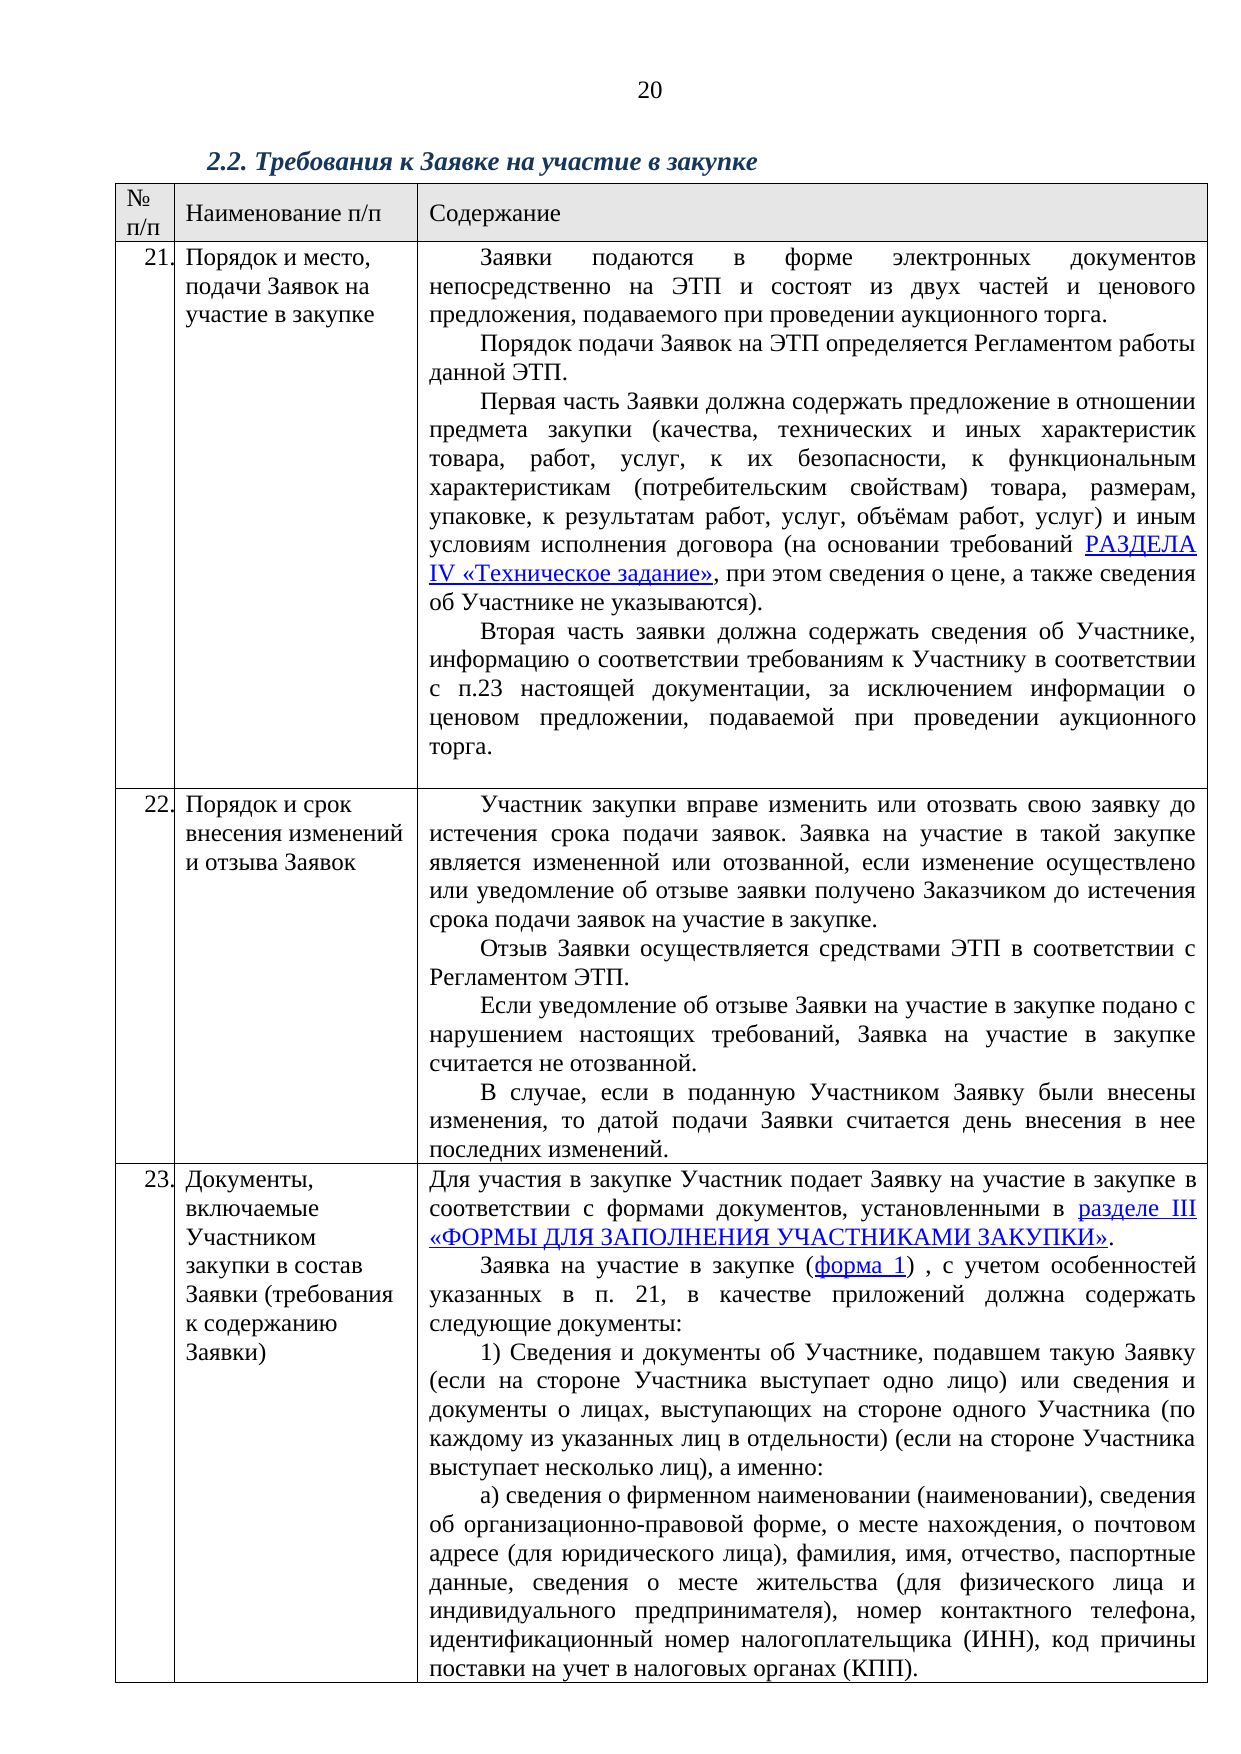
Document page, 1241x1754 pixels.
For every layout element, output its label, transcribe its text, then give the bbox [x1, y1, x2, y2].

text 2.2. Требования к Заявке на участие в закупке [207, 145, 1181, 176]
table_cell [116, 789, 174, 1163]
table_header Наименование п/п [175, 184, 417, 241]
table_cell Заявки подаются в форме электронных документов непосредственно на ЭТП и состоят из двух частей и ценового предложения, подаваемого при проведении аукционного торга. Порядок подачи Заявок на ЭТП определяется Регламентом работы данной ЭТП. Первая часть Заявки должна содержать предложение в отношении предмета закупки (качества, технических и иных характеристик товара, работ, услуг, к их безопасности, к функциональным характеристикам (потребительским свойствам) товара, размерам, упаковке, к результатам работ, услуг, объёмам работ, услуг) и иным условиям исполнения договора (на основании требований РАЗДЕЛА IV «Техническое задание», при этом сведения о цене, а также сведения об Участнике не указываются). Вторая часть заявки должна содержать сведения об Участнике, информацию о соответствии требованиям к Участнику в соответствии с п.23 настоящей документации, за исключением информации о ценовом предложении, подаваемой при проведении аукционного торга. [418, 242, 1207, 788]
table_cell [418, 1164, 1207, 1682]
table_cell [175, 1164, 417, 1682]
table_cell Участник закупки вправе изменить или отозвать свою заявку до истечения срока подачи заявок. Заявка на участие в такой закупке является измененной или отозванной, если изменение осуществлено или уведомление об отзыве заявки получено Заказчиком до истечения срока подачи заявок на участие в закупке. Отзыв Заявки осуществляется средствами ЭТП в соответствии с Регламентом ЭТП. Если уведомление об отзыве Заявки на участие в закупке подано с нарушением настоящих требований, Заявка на участие в закупке считается не отозванной. В случае, если в поданную Участником Заявку были внесены изменения, то датой подачи Заявки считается день внесения в нее последних изменений. [418, 789, 1207, 1163]
table_cell [116, 1164, 174, 1682]
table_cell Порядок и место, подачи Заявок на участие в закупке [175, 242, 417, 788]
table_header Содержание [418, 184, 1207, 241]
table_header № п/п [116, 184, 174, 241]
table_cell [116, 242, 174, 788]
table_cell Порядок и срок внесения изменений и отзыва Заявок [175, 789, 417, 1163]
